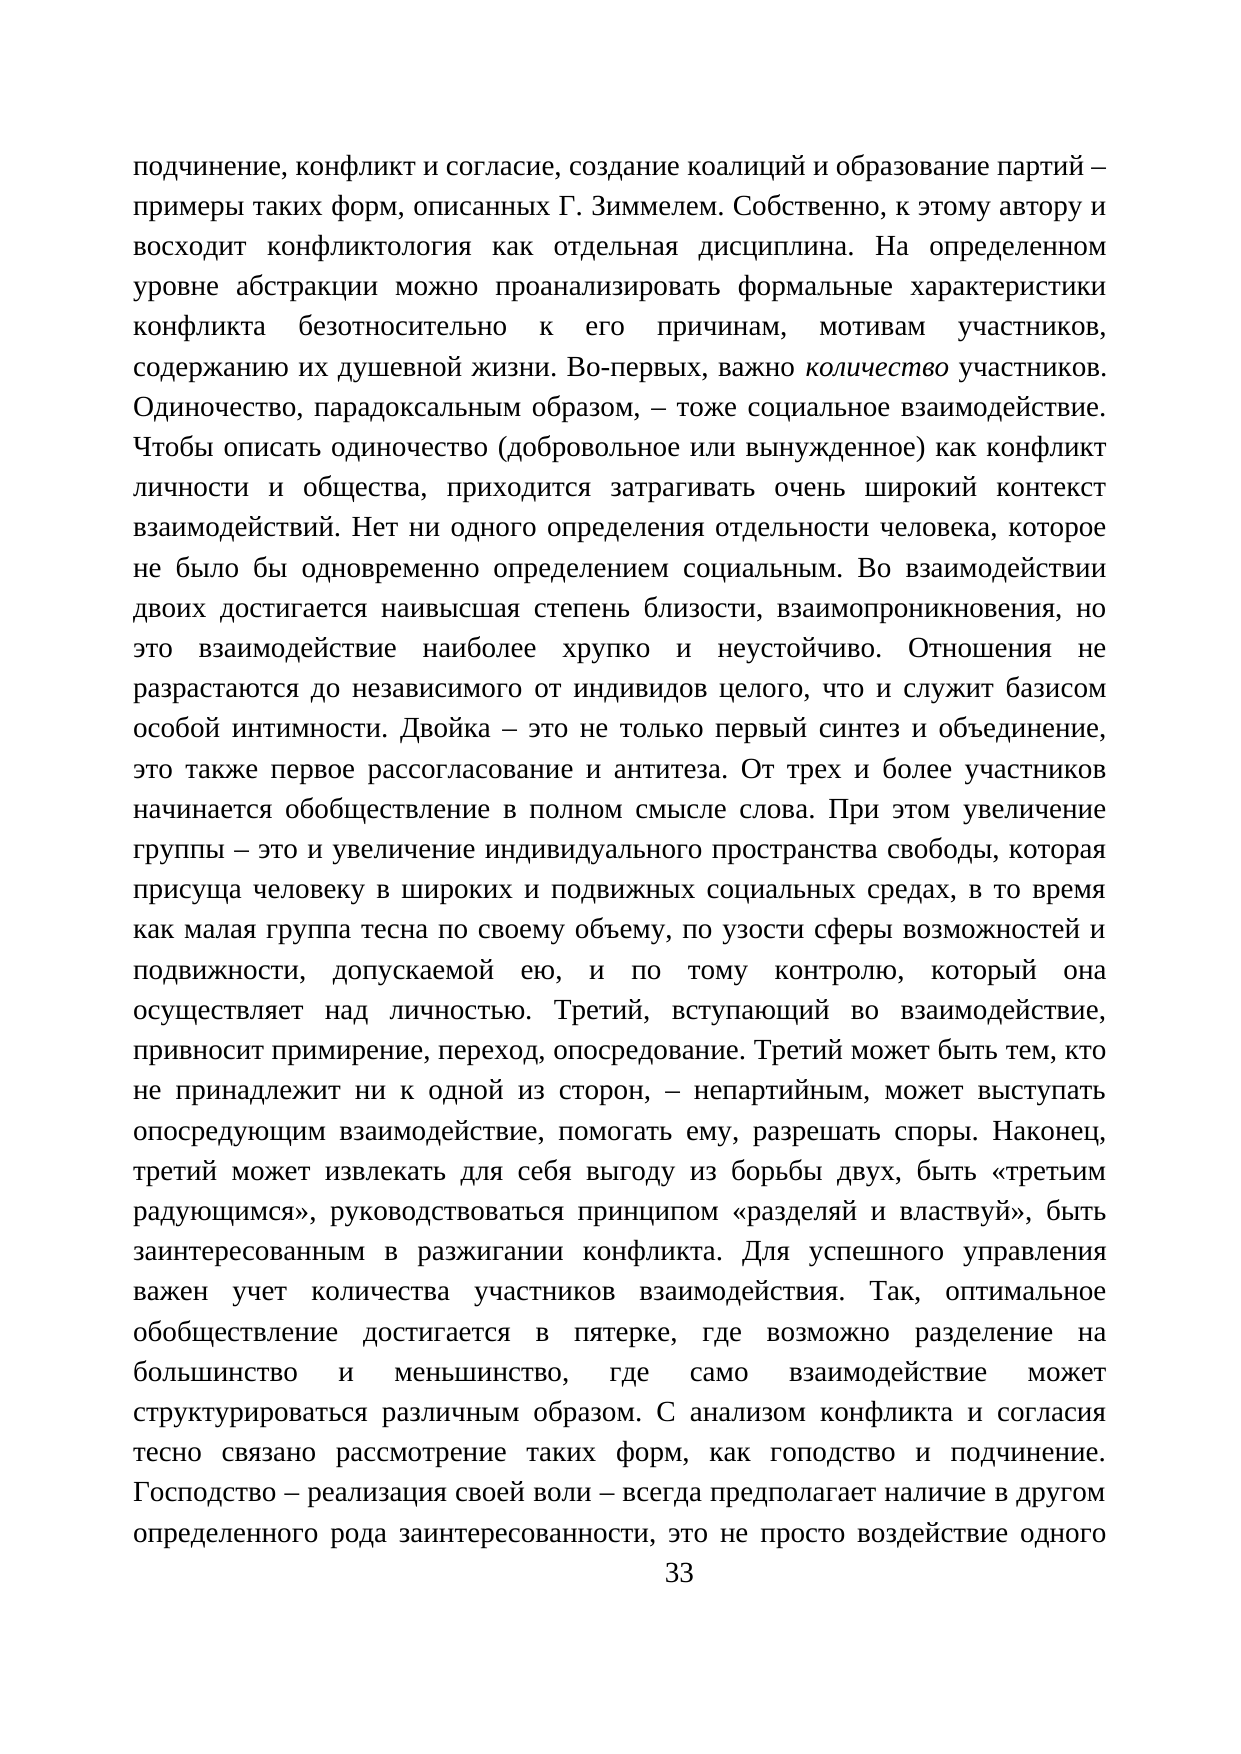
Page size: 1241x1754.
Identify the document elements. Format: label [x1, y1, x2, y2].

text [133, 148, 1107, 1548]
